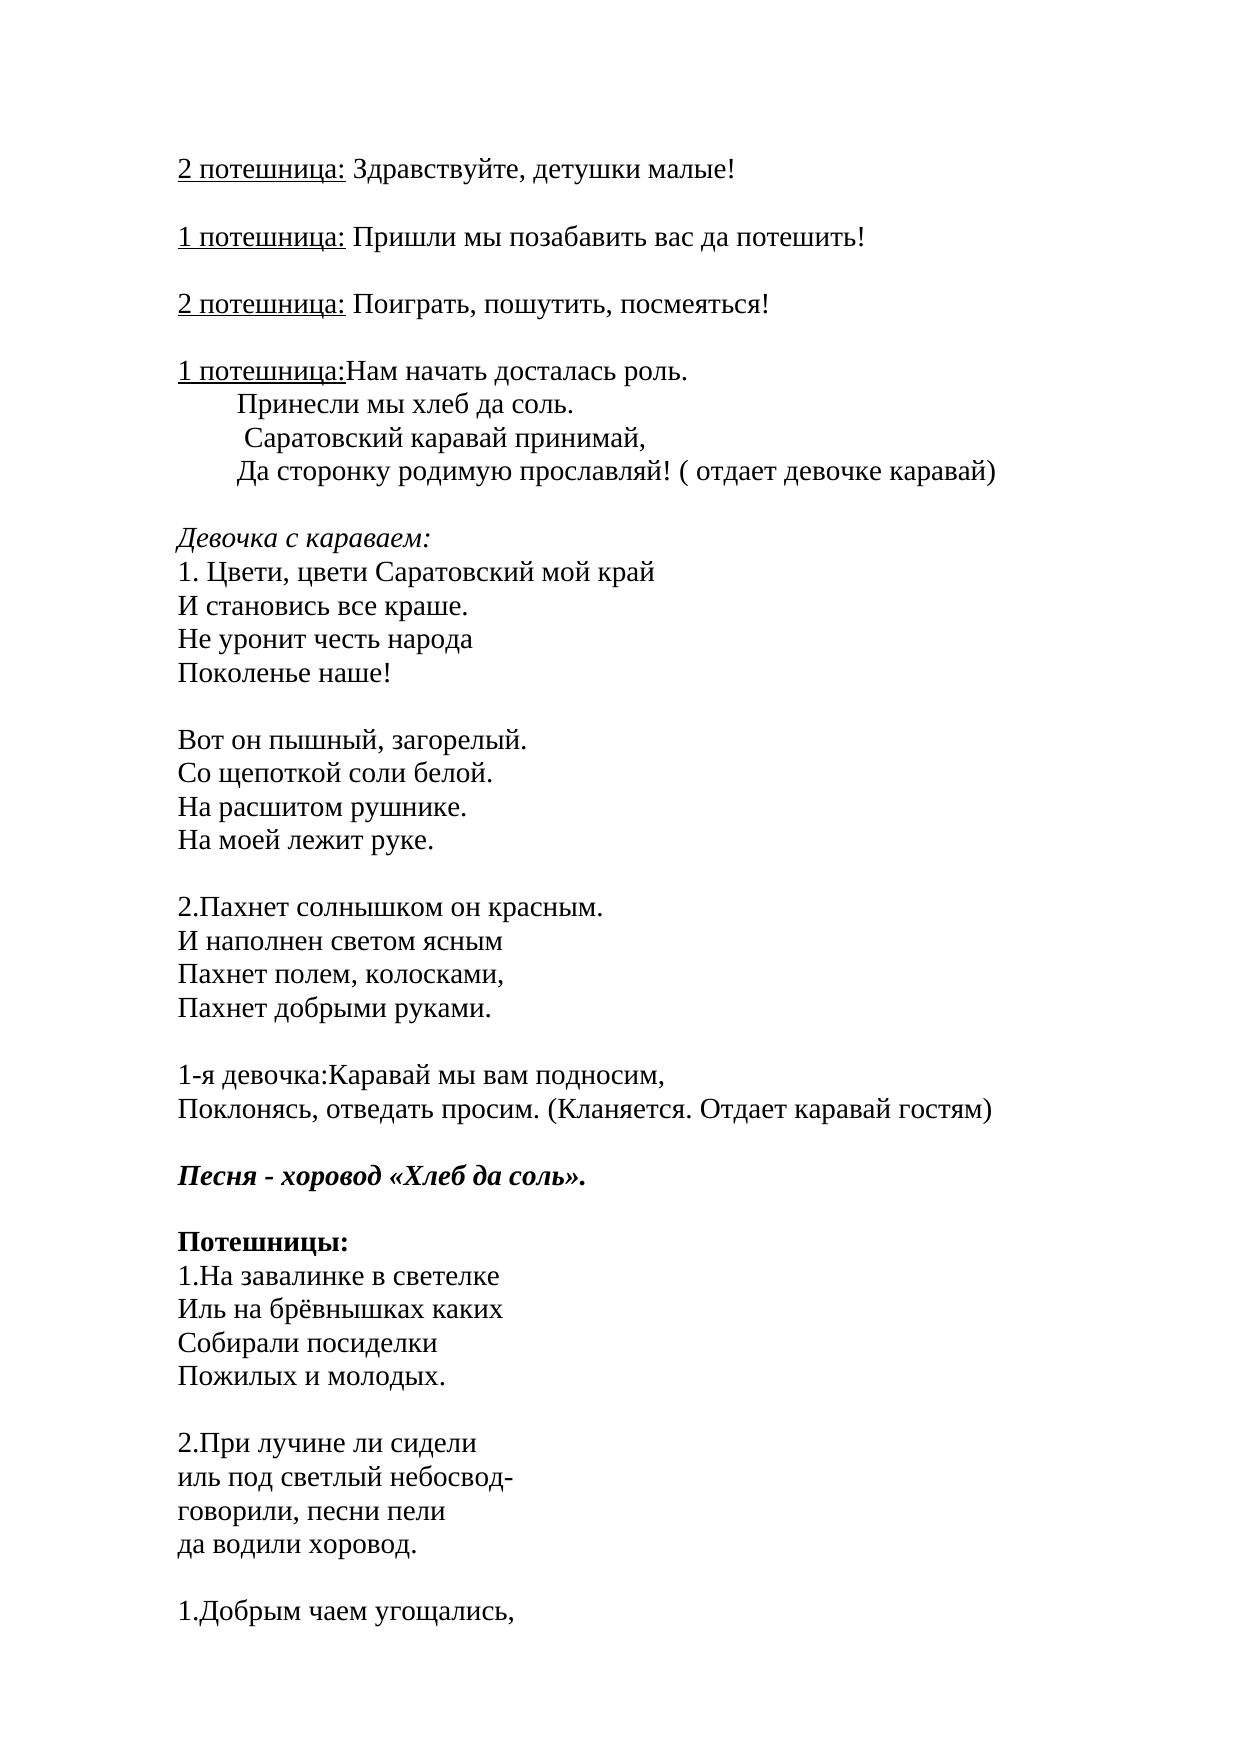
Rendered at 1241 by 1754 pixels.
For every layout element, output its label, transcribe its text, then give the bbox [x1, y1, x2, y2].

text 1 потешница: Пришли мы позабавить вас да потешить! [177, 219, 1152, 252]
text Девочка с караваем: [177, 521, 1092, 554]
text Пожилых и молодых. [177, 1358, 1152, 1392]
text Пахнет добрыми руками. [177, 990, 1152, 1024]
text 1-я девочка:Каравай мы вам подносим, Поклонясь, отведать просим. (Кланяется. Отдает каравай гостям) [177, 1057, 1152, 1124]
text да водили хоровод. [177, 1526, 1152, 1560]
text Да сторонку родимую прославляй! ( отдает девочке каравай) [237, 453, 1092, 487]
text Со щепоткой соли белой. [177, 755, 1152, 789]
text 1.На завалинке в светелке [177, 1258, 1152, 1291]
text 2.При лучине ли сидели [177, 1426, 1152, 1459]
text Потешницы: [177, 1224, 1152, 1258]
text говорили, песни пели [177, 1493, 1152, 1526]
text Вот он пышный, загорелый. [177, 722, 1152, 755]
text 2 потешница: Поиграть, пошутить, посмеяться! [177, 286, 1152, 319]
text На расшитом рушнике. [177, 789, 1152, 822]
text Собирали посиделки [177, 1325, 1152, 1358]
text Иль на брёвнышках каких [177, 1291, 1152, 1325]
text Саратовский каравай принимай, [237, 420, 1092, 453]
text Песня - хоровод «Хлеб да соль». [177, 1158, 1152, 1191]
text 1 потешница:Нам начать досталась роль. [177, 353, 1152, 386]
text 1. Цвети, цвети Саратовский мой край [206, 554, 1152, 588]
text Пахнет полем, колосками, [177, 957, 1152, 990]
text иль под светлый небосвод- [177, 1459, 1152, 1493]
text И наполнен светом ясным [177, 923, 1152, 957]
text И становись все краше. Не уронит честь народа Поколенье наше! [177, 588, 1152, 688]
text На моей лежит руке. [177, 822, 1152, 856]
text Принесли мы хлеб да соль. [237, 386, 1092, 420]
text 2.Пахнет солнышком он красным. [177, 889, 1152, 923]
text 1.Добрым чаем угощались, [177, 1593, 1152, 1627]
text 2 потешница: Здравствуйте, детушки малые! [177, 152, 1152, 185]
